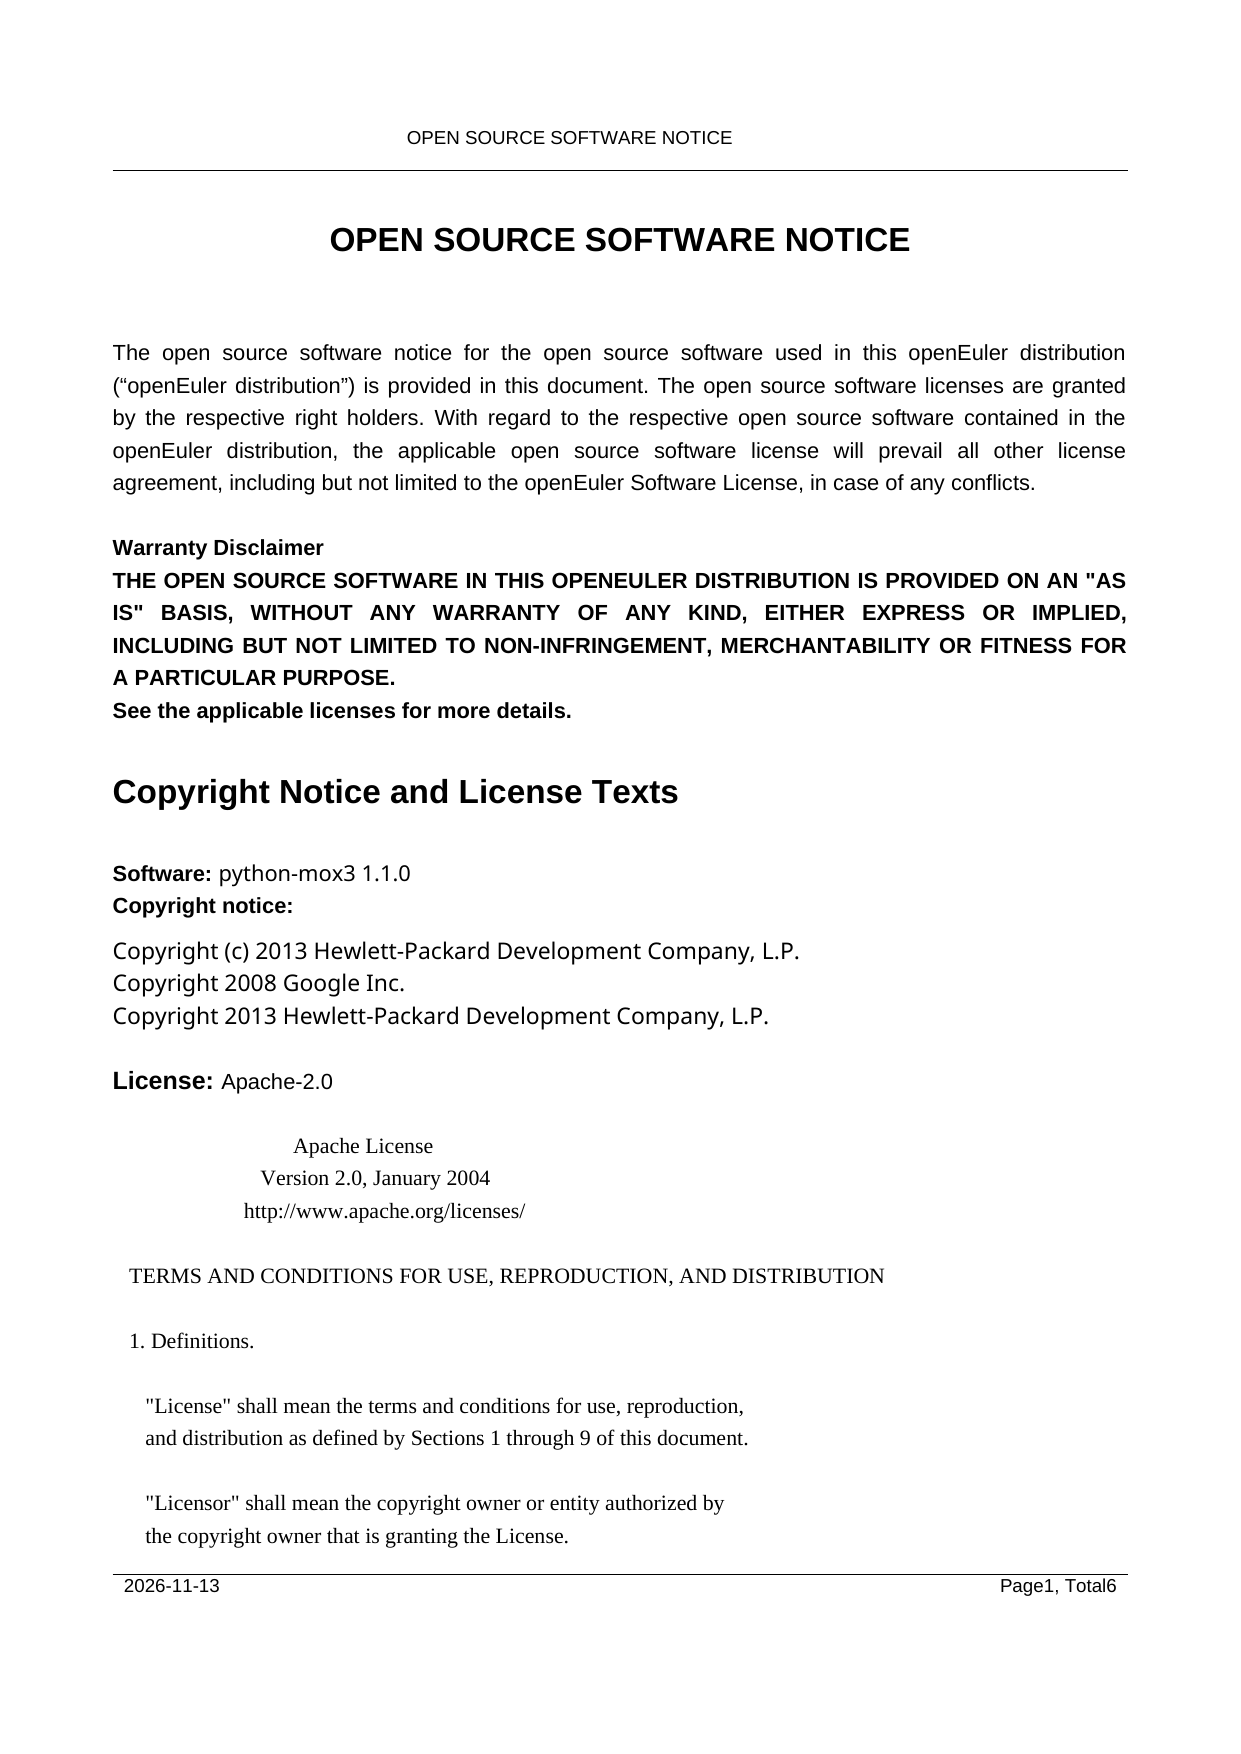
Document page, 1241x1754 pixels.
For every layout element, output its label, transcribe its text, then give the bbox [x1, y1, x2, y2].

text THE OPEN SOURCE SOFTWARE IN THIS OPENEULER DISTRIBUTION IS PROVIDED ON AN "AS IS" BASIS, WITHOUT ANY WARRANTY OF ANY KIND, EITHER EXPRESS OR IMPLIED, INCLUDING BUT NOT LIMITED TO NON-INFRINGEMENT, MERCHANTABILITY OR FITNESS FOR A PARTICULAR PURPOSE. See the applicable licenses for more details. [112, 564, 1128, 726]
title Software: python-mox3 1.1.0 [112, 856, 1128, 889]
text Copyright notice: [112, 889, 1128, 921]
text Copyright (c) 2013 Hewlett-Packard Development Company, L.P. Copyright 2008 Google Inc. Copyright 2013 Hewlett-Packard Development Company, L.P. [112, 934, 1128, 1064]
text License: Apache-2.0 [112, 1064, 1128, 1096]
text The open source software notice for the open source software used in this openEuler distribution (“openEuler distribution”) is provided in this document. The open source software licenses are granted by the respective right holders. With regard to the respective open source software contained in the openEuler distribution, the applicable open source software license will prevail all other license agreement, including but not limited to the openEuler Software License, in case of any conflicts. [112, 336, 1128, 499]
text OPEN SOURCE SOFTWARE NOTICE [112, 206, 1128, 271]
text Copyright Notice and License Texts [112, 759, 1128, 824]
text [112, 1096, 1128, 1551]
text Warranty Disclaimer [112, 531, 1128, 564]
